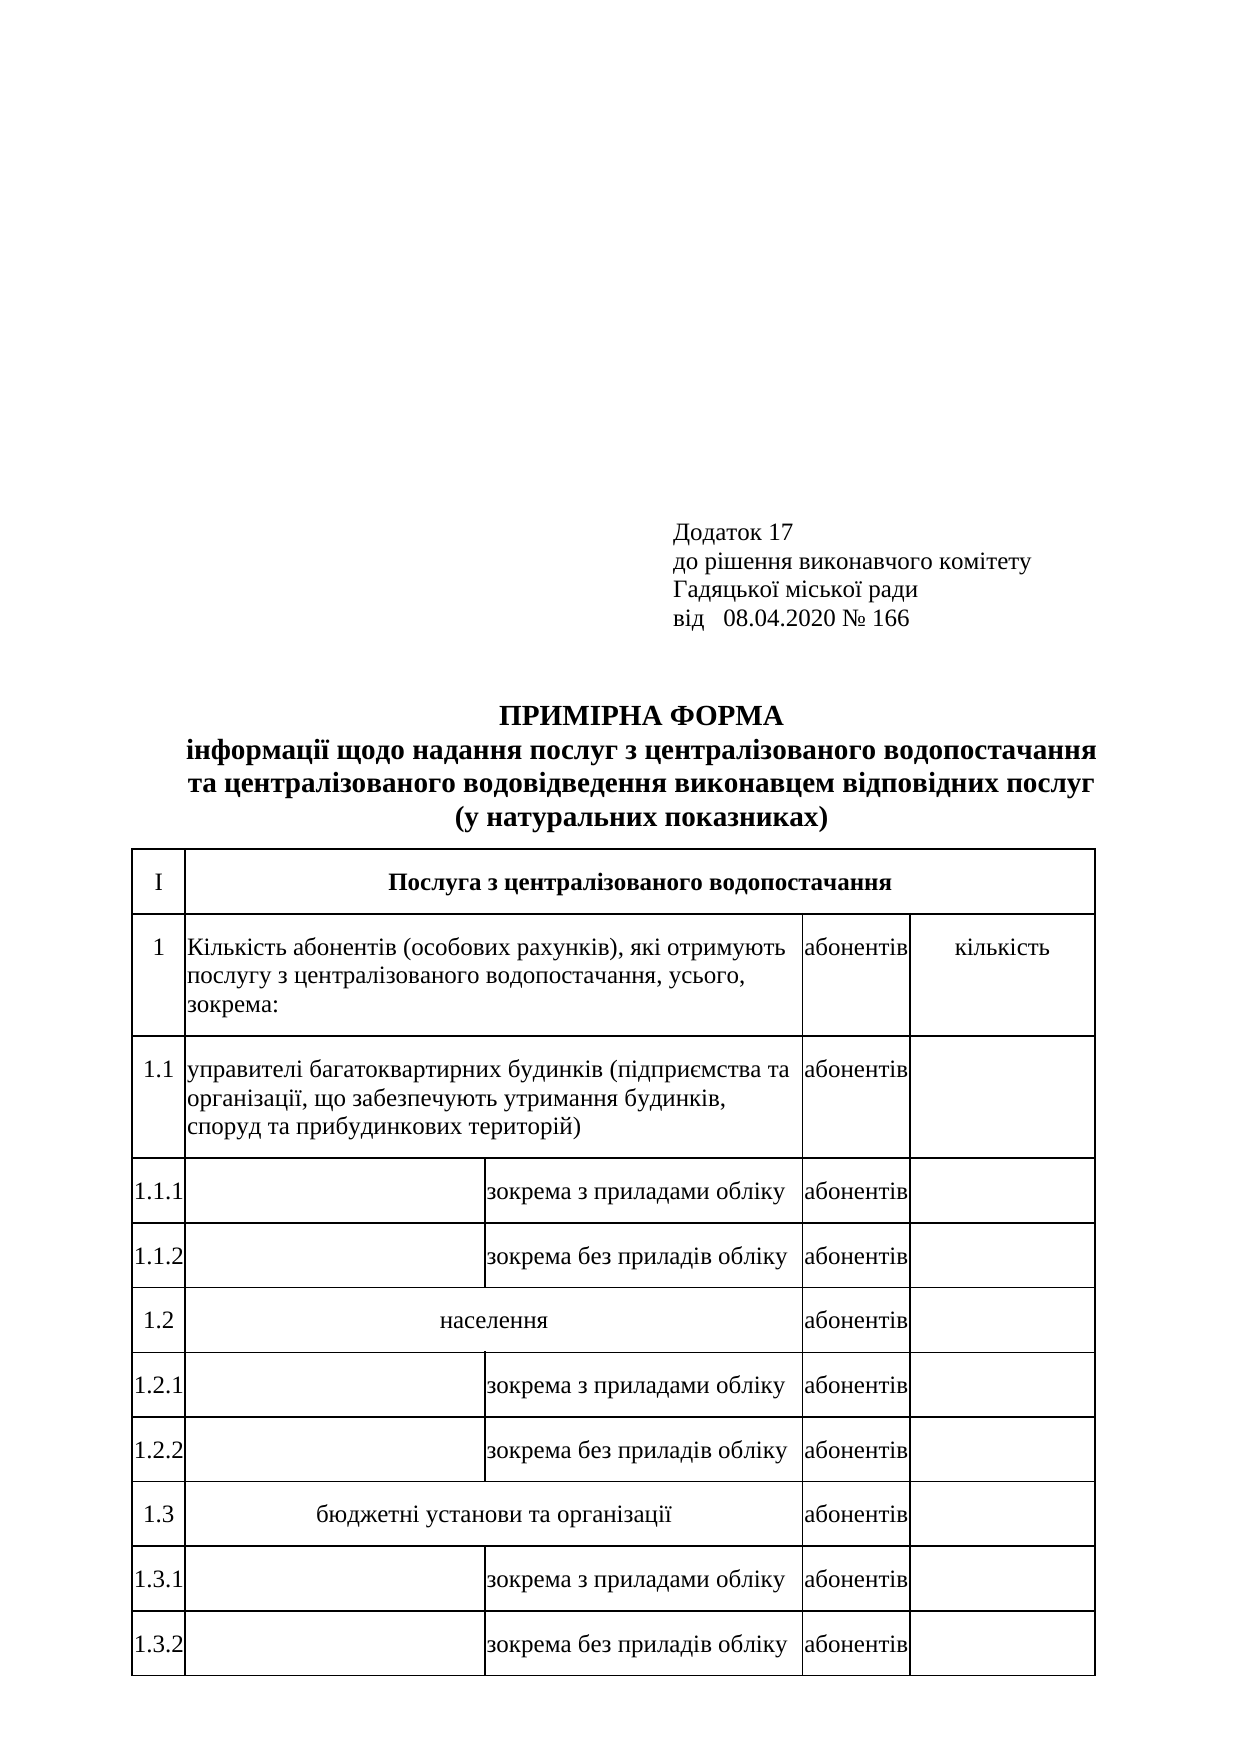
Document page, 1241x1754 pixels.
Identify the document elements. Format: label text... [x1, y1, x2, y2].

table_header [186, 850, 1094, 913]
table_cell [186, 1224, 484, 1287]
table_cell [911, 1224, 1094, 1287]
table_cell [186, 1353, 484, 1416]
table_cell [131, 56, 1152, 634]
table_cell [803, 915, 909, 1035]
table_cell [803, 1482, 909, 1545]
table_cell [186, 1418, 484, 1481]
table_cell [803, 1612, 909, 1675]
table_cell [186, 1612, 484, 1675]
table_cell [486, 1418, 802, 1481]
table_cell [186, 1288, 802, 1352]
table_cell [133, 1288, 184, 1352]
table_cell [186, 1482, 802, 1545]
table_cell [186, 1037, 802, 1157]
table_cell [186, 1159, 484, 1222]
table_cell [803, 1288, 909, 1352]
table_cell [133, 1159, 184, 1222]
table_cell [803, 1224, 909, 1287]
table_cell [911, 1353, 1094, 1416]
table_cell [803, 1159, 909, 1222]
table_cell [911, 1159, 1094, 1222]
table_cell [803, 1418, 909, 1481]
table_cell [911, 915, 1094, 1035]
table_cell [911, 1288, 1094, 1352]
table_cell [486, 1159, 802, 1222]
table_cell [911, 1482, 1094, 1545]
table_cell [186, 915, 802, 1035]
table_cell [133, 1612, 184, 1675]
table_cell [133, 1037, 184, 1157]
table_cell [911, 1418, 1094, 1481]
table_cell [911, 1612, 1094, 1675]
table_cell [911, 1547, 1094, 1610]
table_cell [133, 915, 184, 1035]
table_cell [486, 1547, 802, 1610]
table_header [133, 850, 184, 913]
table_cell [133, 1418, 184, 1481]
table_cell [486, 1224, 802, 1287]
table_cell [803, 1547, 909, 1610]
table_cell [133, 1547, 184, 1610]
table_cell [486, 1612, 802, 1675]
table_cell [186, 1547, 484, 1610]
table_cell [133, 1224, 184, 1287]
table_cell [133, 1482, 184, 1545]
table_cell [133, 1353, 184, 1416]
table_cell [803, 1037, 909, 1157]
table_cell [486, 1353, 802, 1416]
text ПРИМІРНА ФОРМА інформації щодо надання послуг з централізованого водопостачання та централізованого водовідведення виконавцем відповідних послуг (у натуральних показниках) [178, 698, 1105, 833]
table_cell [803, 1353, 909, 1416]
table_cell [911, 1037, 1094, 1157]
